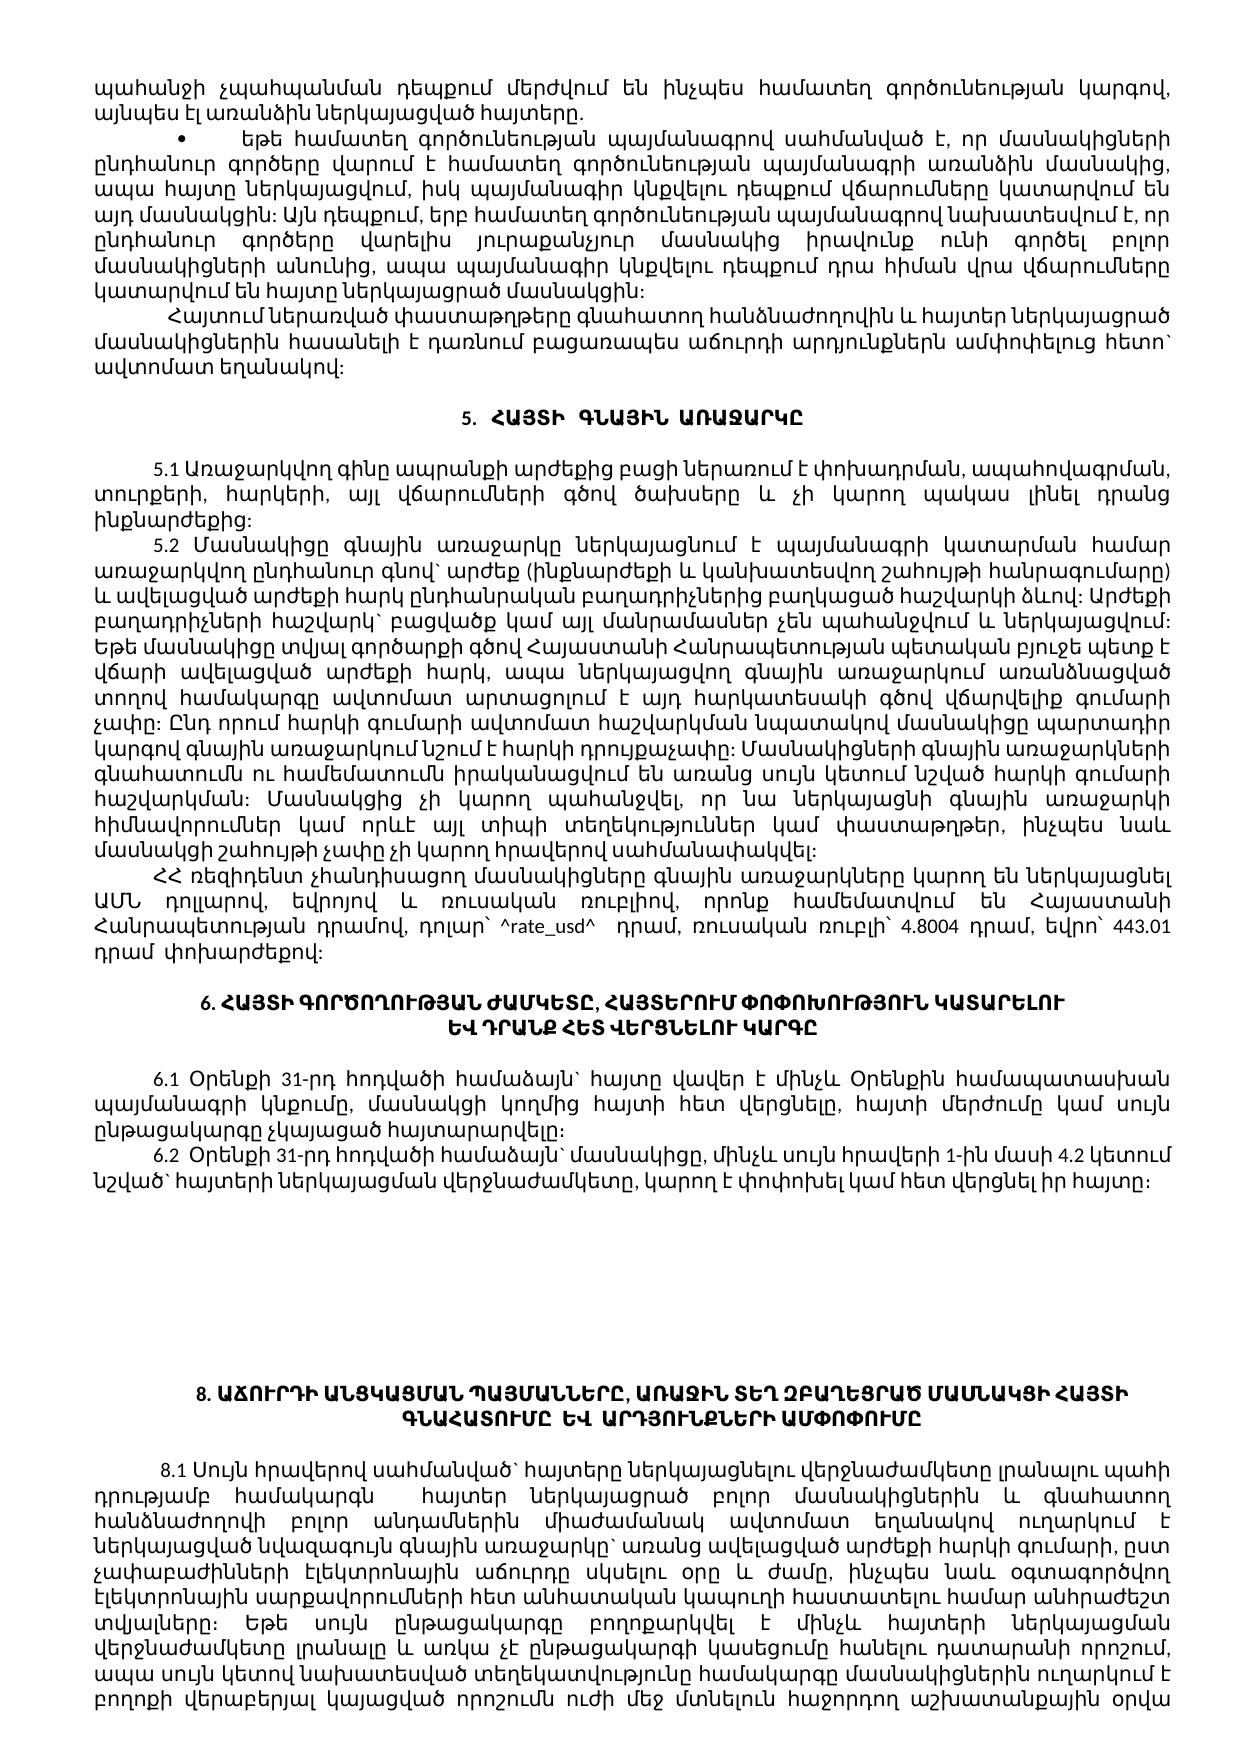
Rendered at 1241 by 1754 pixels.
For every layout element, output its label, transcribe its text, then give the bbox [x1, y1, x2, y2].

text 5.2 Մասնակիցը գնային առաջարկը ներկայացնում է պայմանագրի կատարման համար առաջարկվող ընդհանուր գնով` արժեք (ինքնարժեքի և կանխատեսվող շահույթի հանրագումարը) և ավելացված արժեքի հարկ ընդհանրական բաղադրիչներից բաղկացած հաշվարկի ձևով: Արժեքի բաղադրիչների հաշվարկ` բացվածք կամ այլ մանրամասներ չեն պահանջվում և ներկայացվում: Եթե մասնակիցը տվյալ գործարքի գծով Հայաստանի Հանրապետության պետական բյուջե պետք է վճարի ավելացված արժեքի հարկ, ապա ներկայացվող գնային առաջարկում առանձնացված տողով համակարգը ավտոմատ արտացոլում է այդ հարկատեսակի գծով վճարվելիք գումարի չափը: Ընդ որում հարկի գումարի ավտոմատ հաշվարկման նպատակով մասնակիցը պարտադիր կարգով գնային առաջարկում նշում է հարկի դրույքաչափը: Մասնակիցների գնային առաջարկների գնահատումն ու համեմատումն իրականացվում են առանց սույն կետում նշված հարկի գումարի հաշվարկման: Մասնակցից չի կարող պահանջվել, որ նա ներկայացնի գնային առաջարկի հիմնավորումներ կամ որևէ այլ տիպի տեղեկություններ կամ փաստաթղթեր, ինչպես նաև մասնակցի շահույթի չափը չի կարող հրավերով սահմանափակվել: [94, 532, 1171, 863]
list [94, 75, 1171, 126]
text 5.1 Առաջարկվող գինը ապրանքի արժեքից բացի ներառում է փոխադրման, ապահովագրման, տուրքերի, հարկերի, այլ վճարումների գծով ծախսերը և չի կարող պակաս լինել դրանց ինքնարժեքից: [94, 456, 1171, 532]
text 8. ԱՃՈՒՐԴԻ ԱՆՑԿԱՑՄԱՆ ՊԱՅՄԱՆՆԵՐԸ, ԱՌԱՋԻՆ ՏԵՂ ԶԲԱՂԵՑՐԱԾ ՄԱՍՆԱԿՑԻ ՀԱՅՏԻ [94, 1381, 1171, 1407]
text 5. ՀԱՅՏԻ ԳՆԱՅԻՆ ԱՌԱՋԱՐԿԸ [94, 405, 1171, 431]
list եթե համատեղ գործունեության պայմանագրով սահմանված է, որ մասնակիցների ընդհանուր գործերը վարում է համատեղ գործունեության պայմանագրի առանձին մասնակից, ապա հայտը ներկայացվում, իսկ պայմանագիր կնքվելու դեպքում վճարումները կատարվում են այդ մասնակցին: Այն դեպքում, երբ համատեղ գործունեության պայմանագրով նախատեսվում է, որ ընդհանուր գործերը վարելիս յուրաքանչյուր մասնակից իրավունք ունի գործել բոլոր մասնակիցների անունից, ապա պայմանագիր կնքվելու դեպքում դրա հիման վրա վճարումները կատարվում են հայտը ներկայացրած մասնակցին: [94, 126, 1171, 304]
text 6.1 Օրենքի 31-րդ հոդվածի համաձայն` հայտը վավեր է մինչև Օրենքին համապատասխան պայմանագրի կնքումը, մասնակցի կողմից հայտի հետ վերցնելը, հայտի մերժումը կամ սույն ընթացակարգը չկայացած հայտարարվելը։ [94, 1066, 1171, 1142]
text ՀՀ ռեզիդենտ չհանդիսացող մասնակիցները գնային առաջարկները կարող են ներկայացնել ԱՄՆ դոլլարով, եվրոյով և ռուսական ռուբլիով, որոնք համեմատվում են Հայաստանի Հանրապետության դրամով, դոլար՝ ^rate_usd^ դրամ, ռուսական ռուբլի՝ 4.8004 դրամ, եվրո՝ 443.01 դրամ փոխարժեքով: [94, 863, 1171, 964]
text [94, 1457, 1171, 1712]
text 6. ՀԱՅՏԻ ԳՈՐԾՈՂՈՒԹՅԱՆ ԺԱՄԿԵՏԸ, ՀԱՅՏԵՐՈՒՄ ՓՈՓՈԽՈՒԹՅՈՒՆ ԿԱՏԱՐԵԼՈՒ [94, 990, 1171, 1015]
text ԳՆԱՀԱՏՈՒՄԸ ԵՎ ԱՐԴՅՈՒՆՔՆԵՐԻ ԱՄՓՈՓՈՒՄԸ [94, 1407, 1171, 1432]
text ԵՎ ԴՐԱՆՔ ՀԵՏ ՎԵՐՑՆԵԼՈՒ ԿԱՐԳԸ [94, 1015, 1171, 1041]
text 6.2 Օրենքի 31-րդ հոդվածի համաձայն` մասնակիցը, մինչև սույն հրավերի 1-ին մասի 4.2 կետում նշված` հայտերի ներկայացման վերջնաժամկետը, կարող է փոփոխել կամ հետ վերցնել իր հայտը։ [94, 1142, 1171, 1193]
text Հայտում ներառված փաստաթղթերը գնահատող հանձնաժողովին և հայտեր ներկայացրած մասնակիցներին հասանելի է դառնում բացառապես աճուրդի արդյունքներն ամփոփելուց հետո` ավտոմատ եղանակով: [94, 304, 1171, 380]
